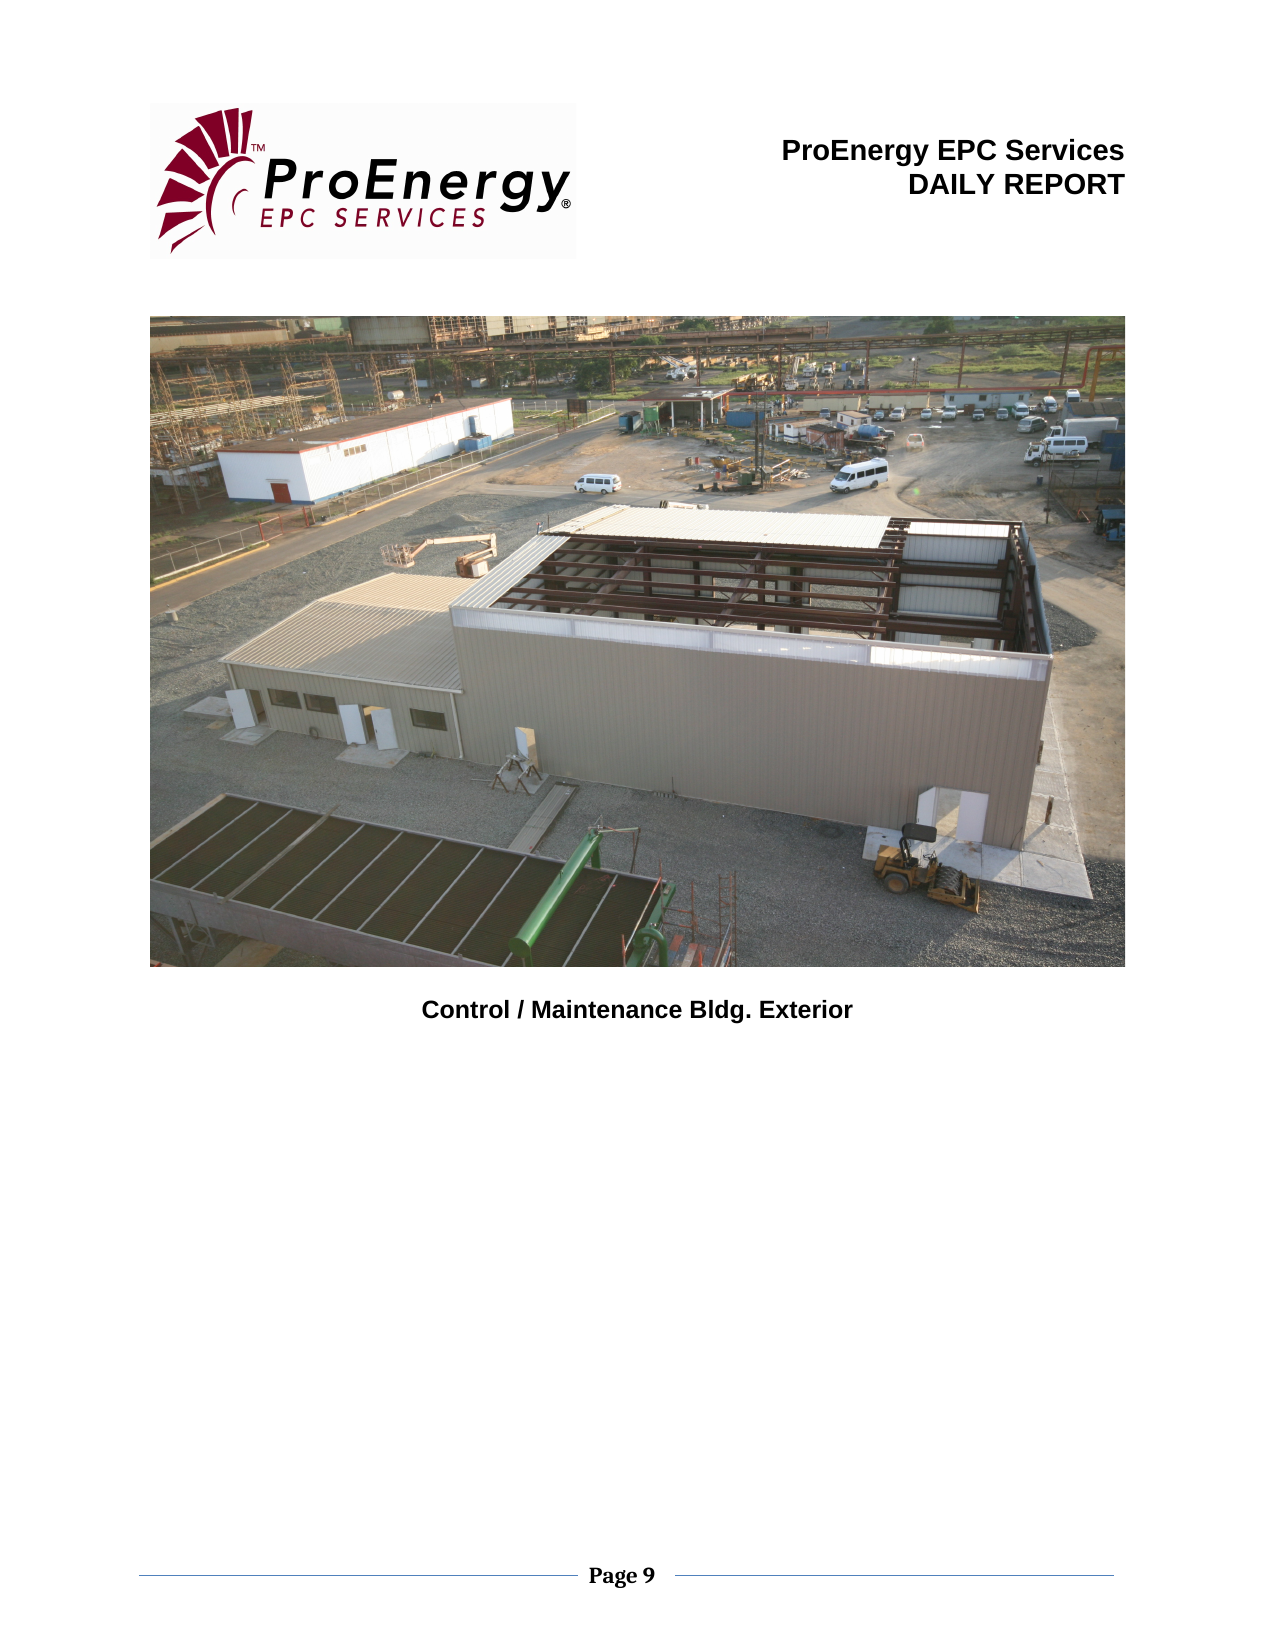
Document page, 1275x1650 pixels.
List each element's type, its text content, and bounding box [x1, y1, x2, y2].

picture [150, 316, 1125, 967]
picture [150, 103, 577, 259]
text Control / Maintenance Bldg. Exterior [150, 996, 1125, 1024]
